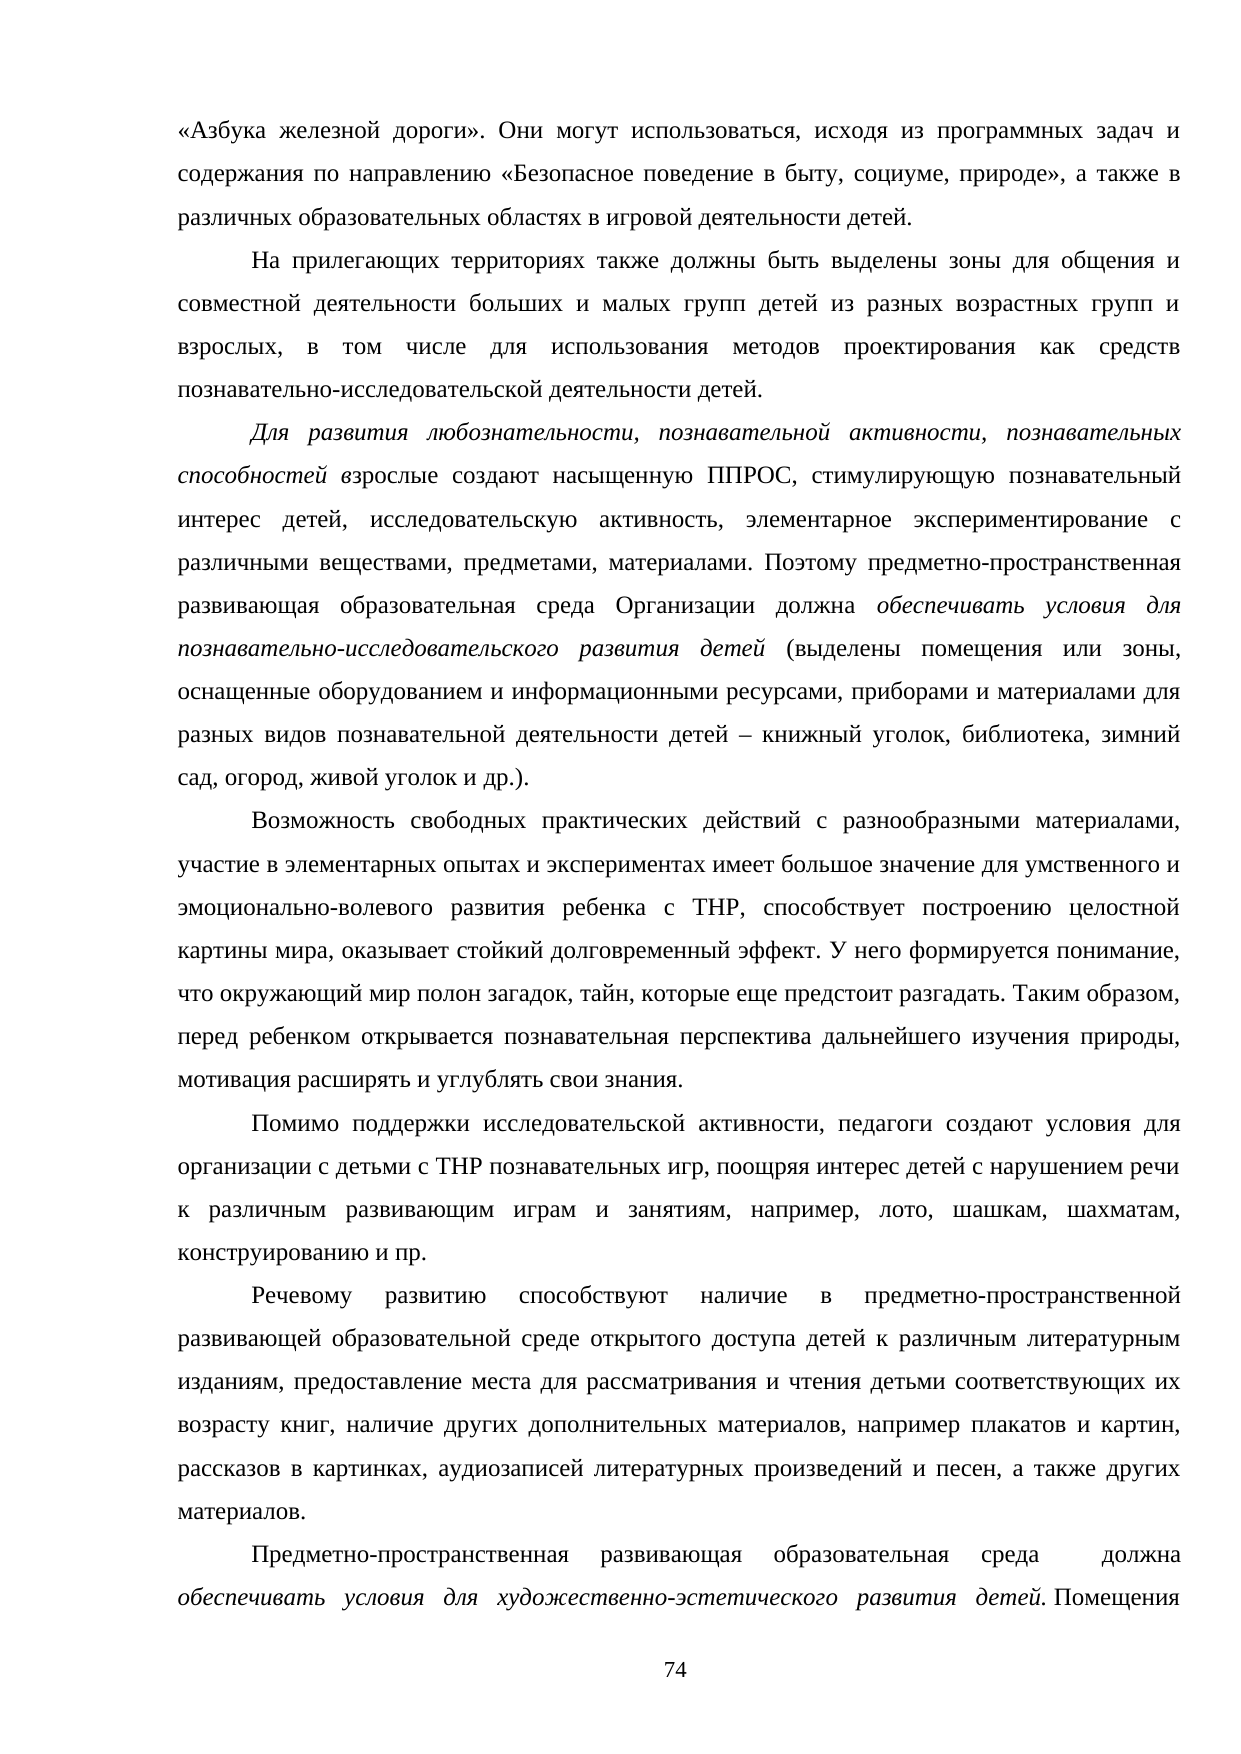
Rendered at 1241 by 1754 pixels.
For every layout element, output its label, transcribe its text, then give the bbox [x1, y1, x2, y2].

text обеспечивать условия для художественно-эстетического развития детей. Помещения [177, 1582, 1194, 1611]
text Помимо поддержки исследовательской активности, педагоги создают условия для организации с детьми с ТНР познавательных игр, поощряя интерес детей с нарушением речи к различным развивающим играм и занятиям, например, лото, шашкам, шахматам, конструированию и пр. [177, 1108, 1181, 1266]
text Речевому развитию способствуют наличие в предметно-пространственной развивающей образовательной среде открытого доступа детей к различным литературным изданиям, предоставление места для рассматривания и чтения детьми соответствующих их возрасту книг, наличие других дополнительных материалов, например плакатов и картин, рассказов в картинках, аудиозаписей литературных произведений и песен, а также других материалов. [177, 1280, 1181, 1524]
text «Азбука железной дороги». Они могут использоваться, исходя из программных задач и содержания по направлению «Безопасное поведение в быту, социуме, природе», а также в различных образовательных областях в игровой деятельности детей. [177, 115, 1182, 230]
text Возможность свободных практических действий с разнообразными материалами, участие в элементарных опытах и экспериментах имеет большое значение для умственного и эмоционально-волевого развития ребенка с ТНР, способствует построению целостной картины мира, оказывает стойкий долговременный эффект. У него формируется понимание, что окружающий мир полон загадок, тайн, которые еще предстоит разгадать. Таким образом, перед ребенком открывается познавательная перспектива дальнейшего изучения природы, мотивация расширять и углублять свои знания. [177, 806, 1181, 1093]
text Предметно-пространственная развивающая образовательная среда должна [251, 1539, 1194, 1568]
text Для развития любознательности, познавательной активности, познавательных способностей взрослые создают насыщенную ППРОС, стимулирующую познавательный интерес детей, исследовательскую активность, элементарное экспериментирование с различными веществами, предметами, материалами. Поэтому предметно-пространственная развивающая образовательная среда Организации должна обеспечивать условия для познавательно-исследовательского развития детей (выделены помещения или зоны, оснащенные оборудованием и информационными ресурсами, приборами и материалами для разных видов познавательной деятельности детей – книжный уголок, библиотека, зимний сад, огород, живой уголок и др.). [177, 417, 1182, 791]
text На прилегающих территориях также должны быть выделены зоны для общения и совместной деятельности больших и малых групп детей из разных возрастных групп и взрослых, в том числе для использования методов проектирования как средств познавательно-исследовательской деятельности детей. [177, 245, 1181, 403]
